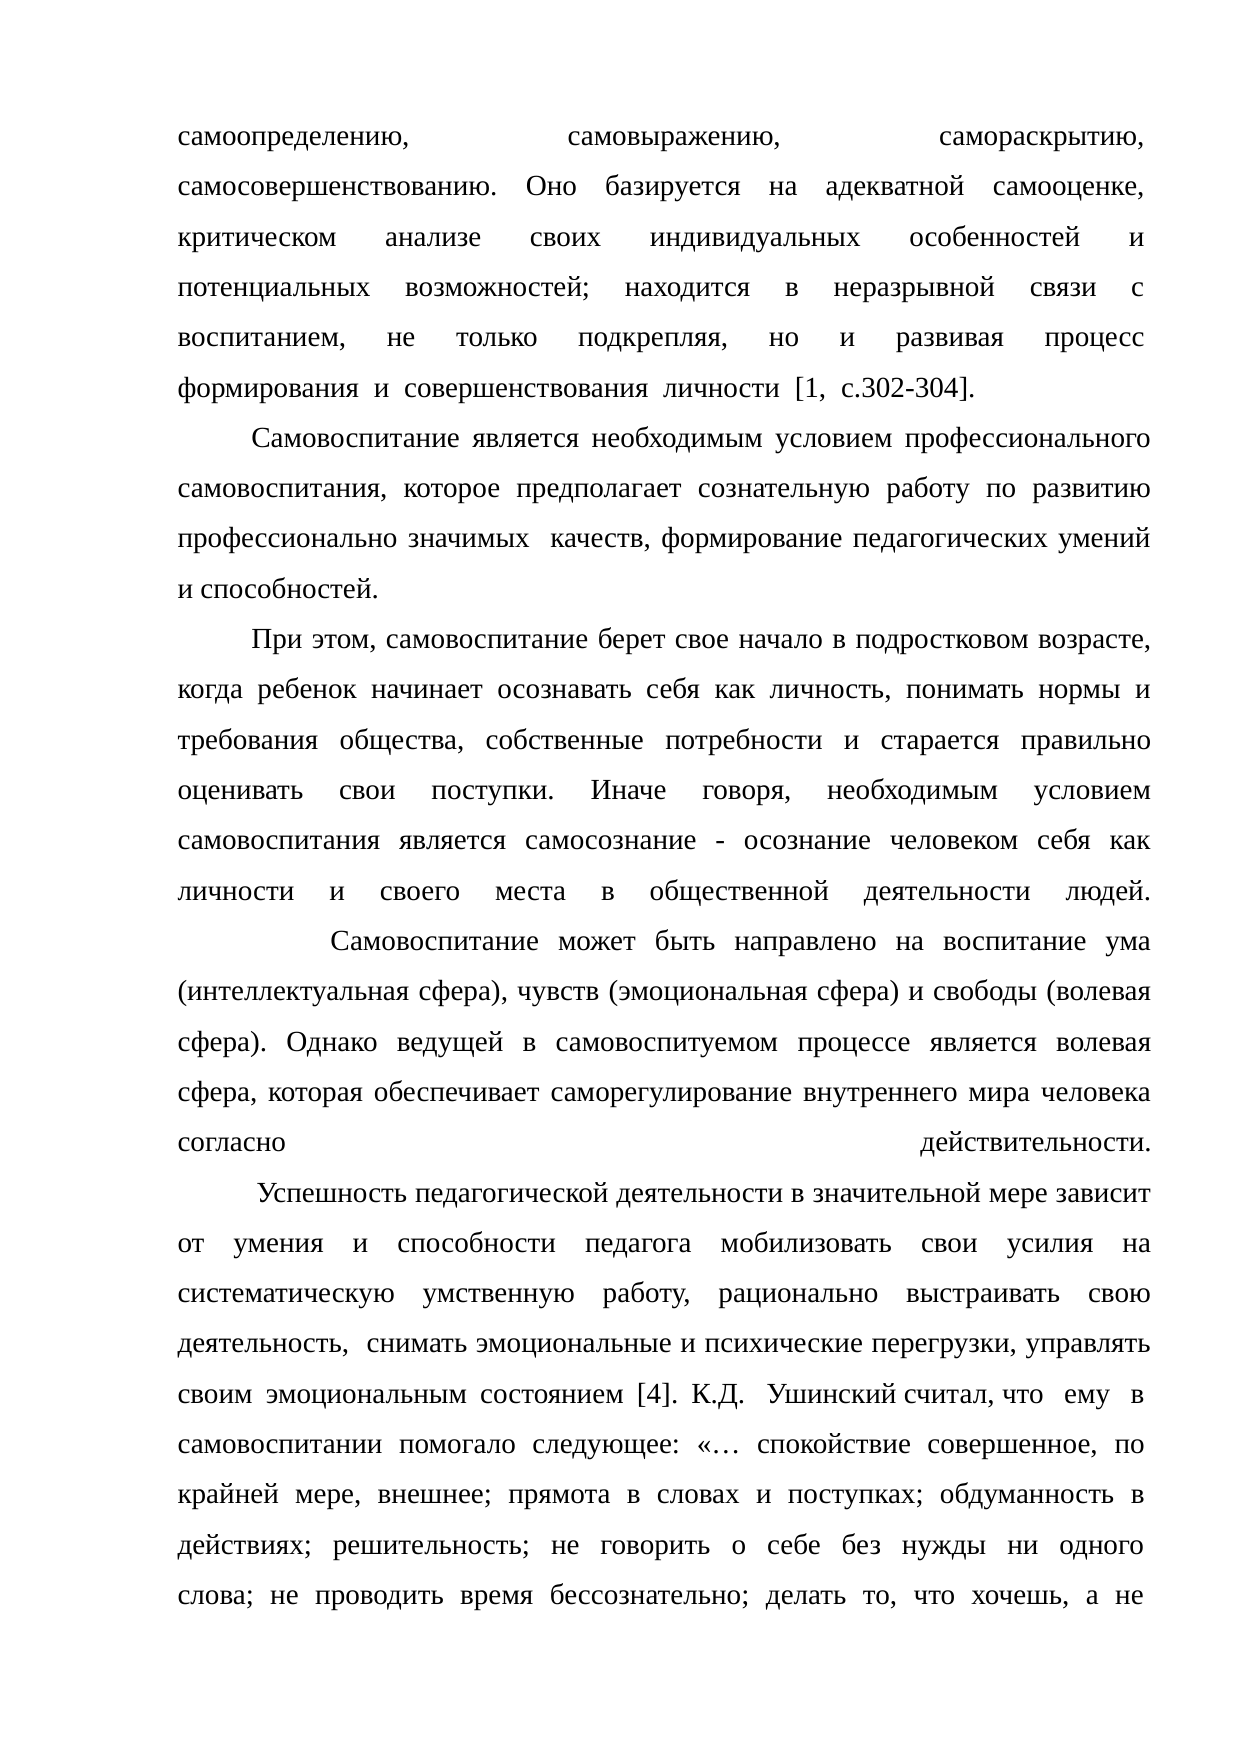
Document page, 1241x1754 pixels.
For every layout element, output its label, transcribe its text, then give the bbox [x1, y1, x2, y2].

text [177, 621, 1152, 1611]
text Самовоспитание является необходимым условием профессионального самовоспитания, которое предполагает сознательную работу по развитию профессионально значимых качеств, формирование педагогических умений и способностей. [177, 420, 1152, 604]
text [177, 118, 1152, 403]
